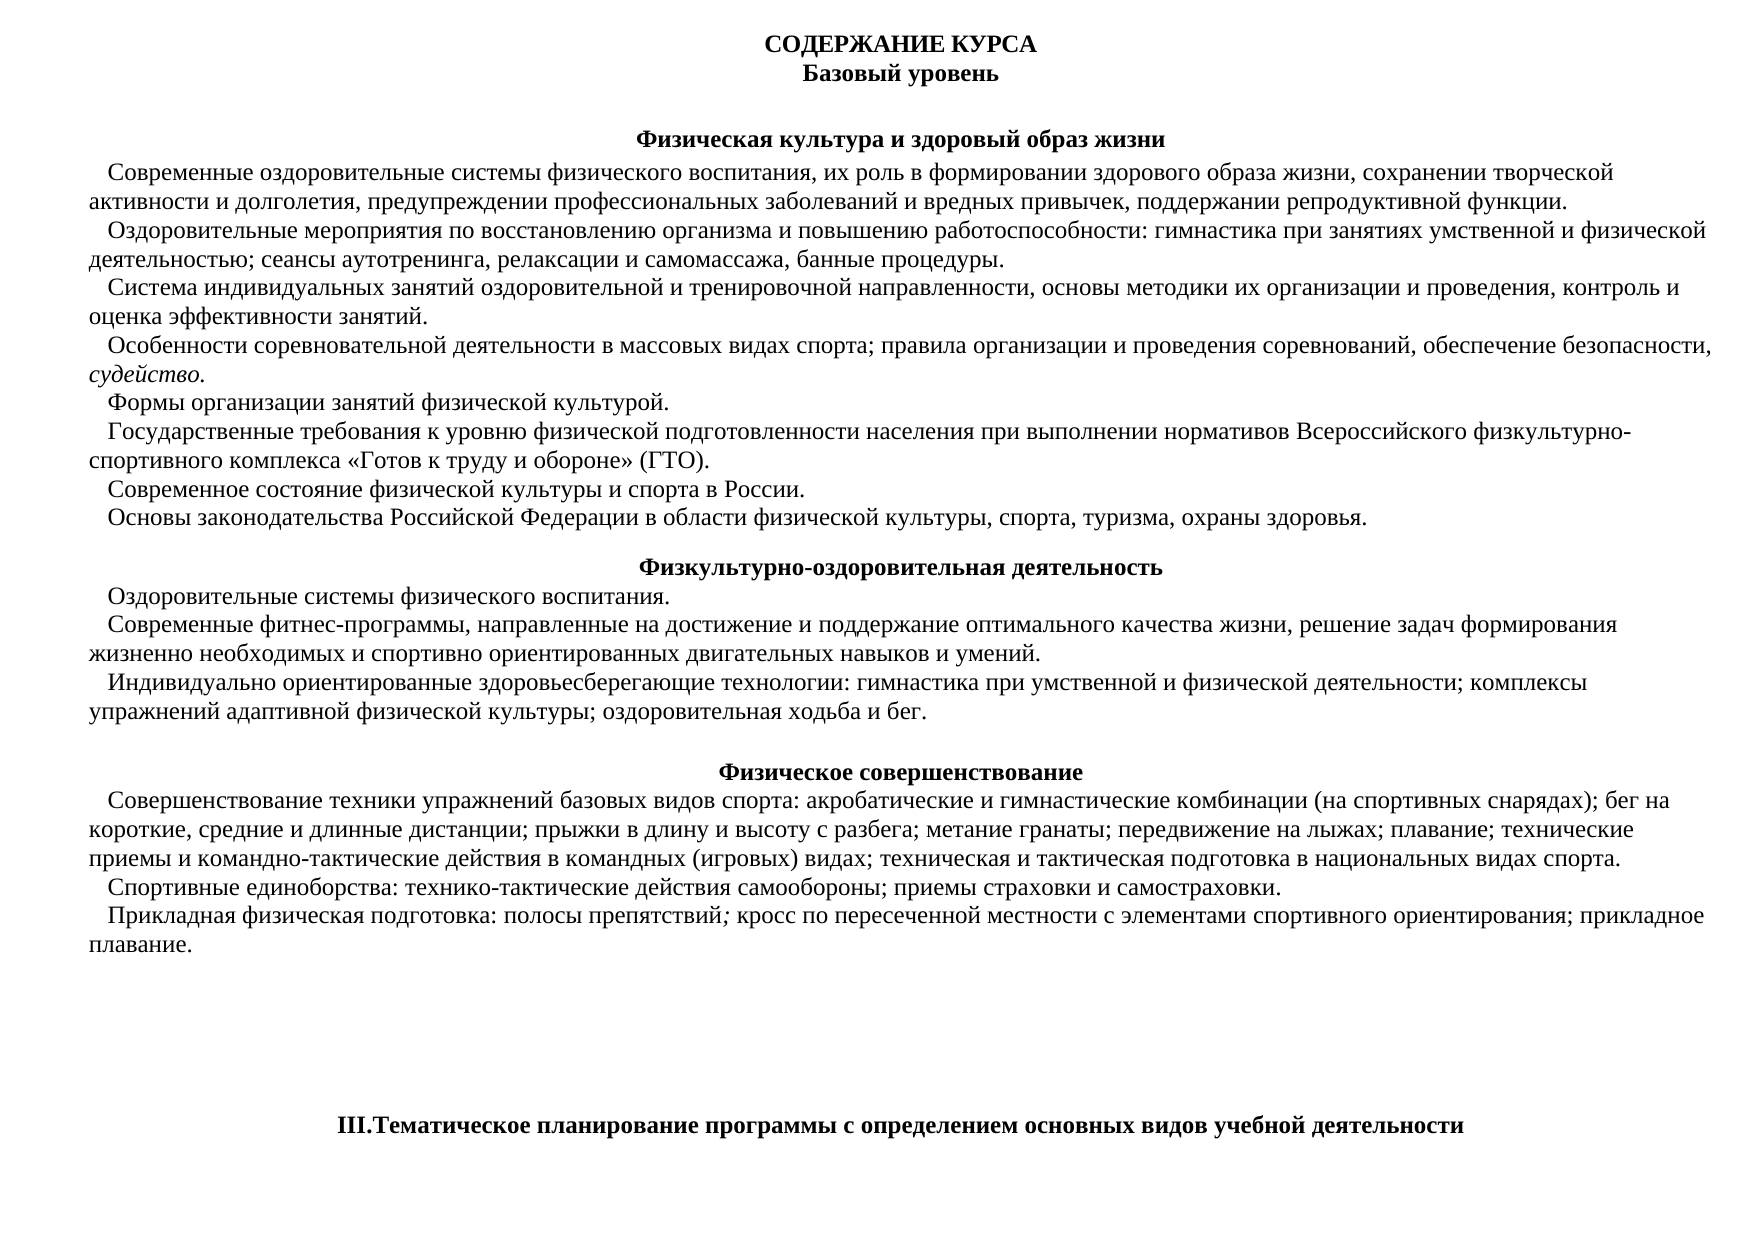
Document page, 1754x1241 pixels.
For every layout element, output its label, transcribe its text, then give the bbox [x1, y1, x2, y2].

text Физкультурно-оздоровительная деятельность [89, 552, 1713, 581]
text Особенности соревновательной деятельности в массовых видах спорта; правила организации и проведения соревнований, обеспечение безопасности, судейство. [89, 330, 1713, 387]
text Базовый уровень [89, 58, 1713, 87]
text Современные фитнес-программы, направленные на достижение и поддержание оптимального качества жизни, решение задач формирования жизненно необходимых и спортивно ориентированных двигательных навыков и умений. [89, 609, 1713, 667]
text Оздоровительные мероприятия по восстановлению организма и повышению работоспособности: гимнастика при занятиях умственной и физической деятельностью; сеансы аутотренинга, релаксации и самомассажа, банные процедуры. [89, 215, 1713, 272]
text Современное состояние физической культуры и спорта в России. [89, 474, 1713, 502]
text Оздоровительные системы физического воспитания. [89, 581, 1713, 609]
text Формы организации занятий физической культурой. [89, 387, 1713, 416]
text Государственные требования к уровню физической подготовленности населения при выполнении нормативов Всероссийского физкультурно-спортивного комплекса «Готов к труду и обороне» (ГТО). [89, 416, 1713, 474]
text Система индивидуальных занятий оздоровительной и тренировочной направленности, основы методики их организации и проведения, контроль и оценка эффективности занятий. [89, 272, 1713, 330]
text Физическое совершенствование [89, 757, 1713, 785]
text Физическая культура и здоровый образ жизни [89, 124, 1713, 153]
text III.Тематическое планирование программы с определением основных видов учебной деятельности [89, 1110, 1713, 1139]
text Совершенствование техники упражнений базовых видов спорта: акробатические и гимнастические комбинации (на спортивных снарядах); бег на короткие, средние и длинные дистанции; прыжки в длину и высоту с разбега; метание гранаты; передвижение на лыжах; плавание; технические приемы и командно-тактические действия в командных (игровых) видах; техническая и тактическая подготовка в национальных видах спорта. [89, 785, 1713, 872]
text Современные оздоровительные системы физического воспитания, их роль в формировании здорового образа жизни, сохранении творческой активности и долголетия, предупреждении профессиональных заболеваний и вредных привычек, поддержании репродуктивной функции. [89, 157, 1713, 215]
text Основы законодательства Российской Федерации в области физической культуры, спорта, туризма, охраны здоровья. [89, 502, 1713, 531]
text Спортивные единоборства: технико-тактические действия самообороны; приемы страховки и самостраховки. [89, 872, 1713, 900]
text Прикладная физическая подготовка: полосы препятствий; кросс по пересеченной местности с элементами спортивного ориентирования; прикладное плавание. [89, 900, 1713, 958]
text Индивидуально ориентированные здоровьесберегающие технологии: гимнастика при умственной и физической деятельности; комплексы упражнений адаптивной физической культуры; оздоровительная ходьба и бег. [89, 667, 1713, 724]
text СОДЕРЖАНИЕ КУРСА [89, 29, 1713, 58]
